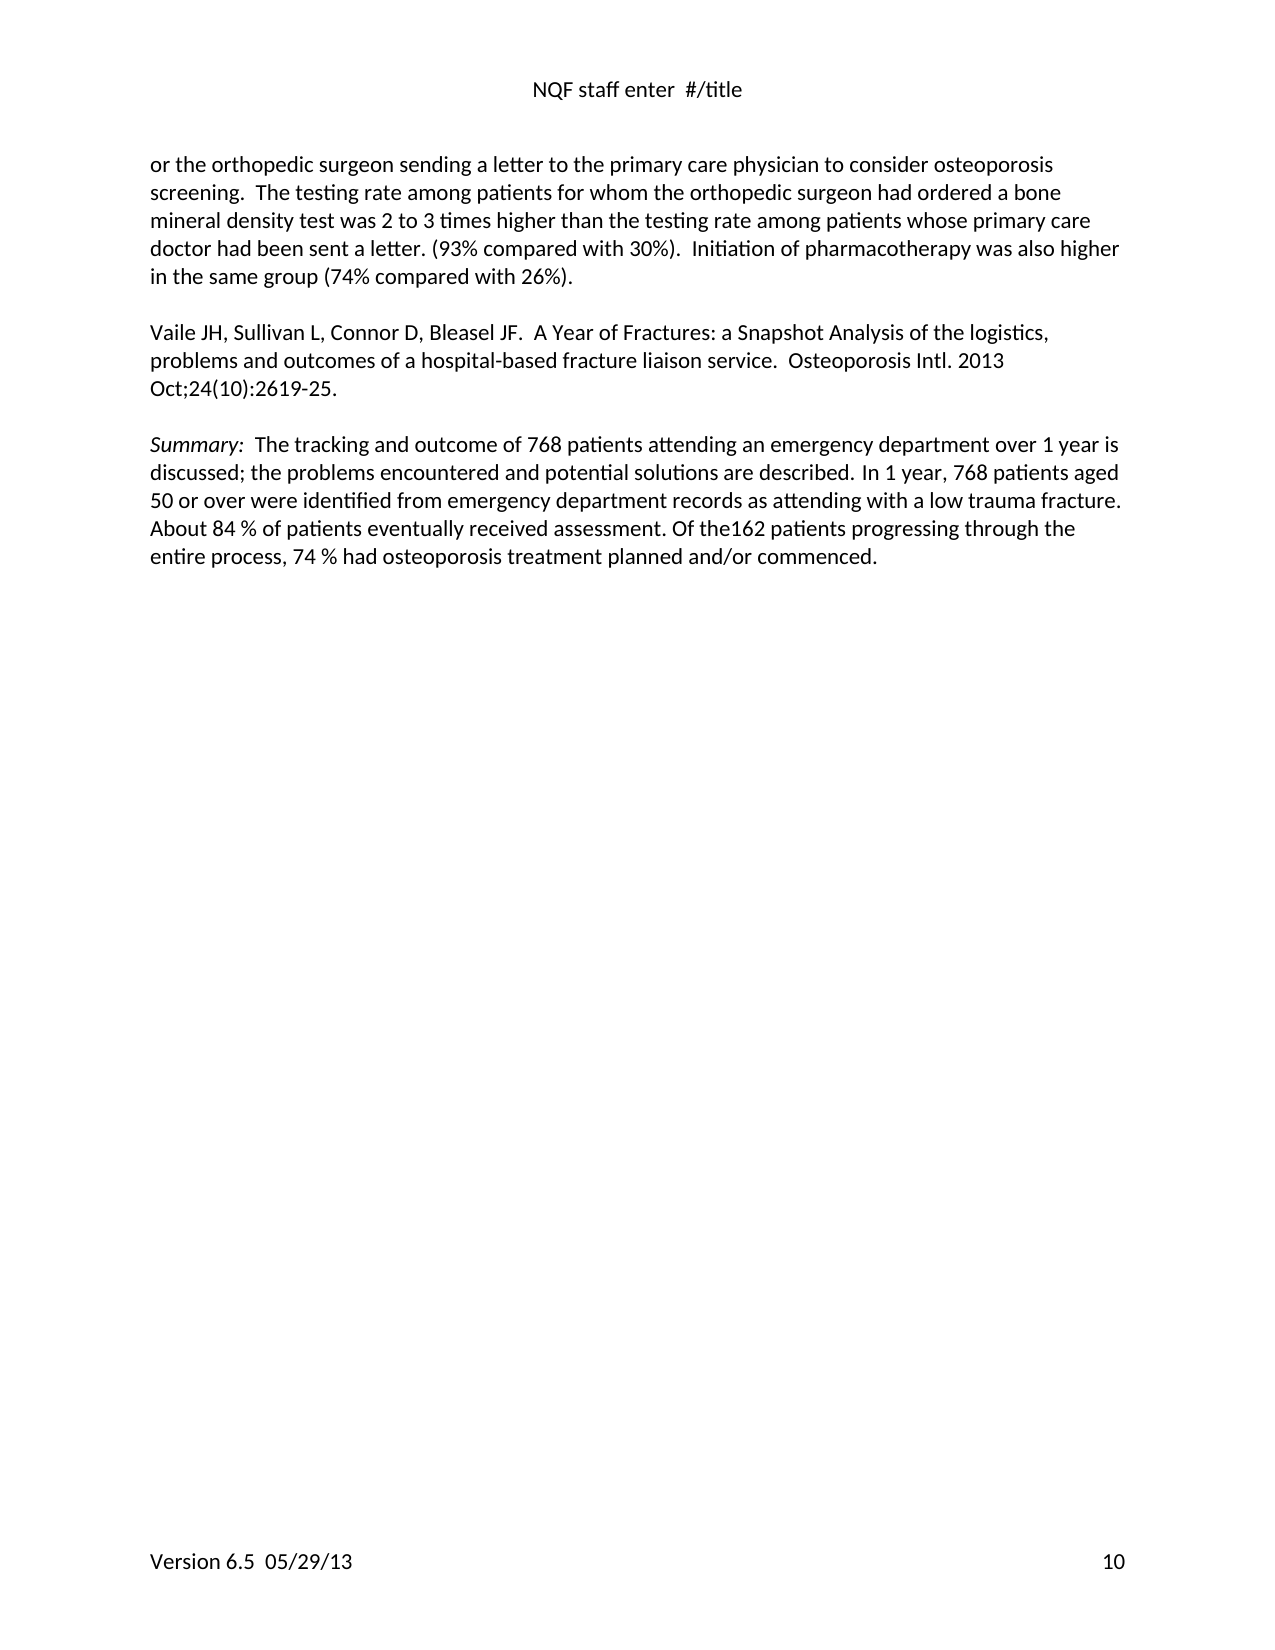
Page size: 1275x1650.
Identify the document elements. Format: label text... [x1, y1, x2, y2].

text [150, 150, 1125, 290]
text Vaile JH, Sullivan L, Connor D, Bleasel JF. A Year of Fractures: a Snapshot Analysis of the logistics, problems and outcomes of a hospital-based fracture liaison service. Osteoporosis Intl. 2013 Oct;24(10):2619-25. [150, 318, 1125, 402]
text Summary: The tracking and outcome of 768 patients attending an emergency department over 1 year is discussed; the problems encountered and potential solutions are described. In 1 year, 768 patients aged 50 or over were identified from emergency department records as attending with a low trauma fracture. About 84 % of patients eventually received assessment. Of the162 patients progressing through the entire process, 74 % had osteoporosis treatment planned and/or commenced. [150, 430, 1125, 570]
